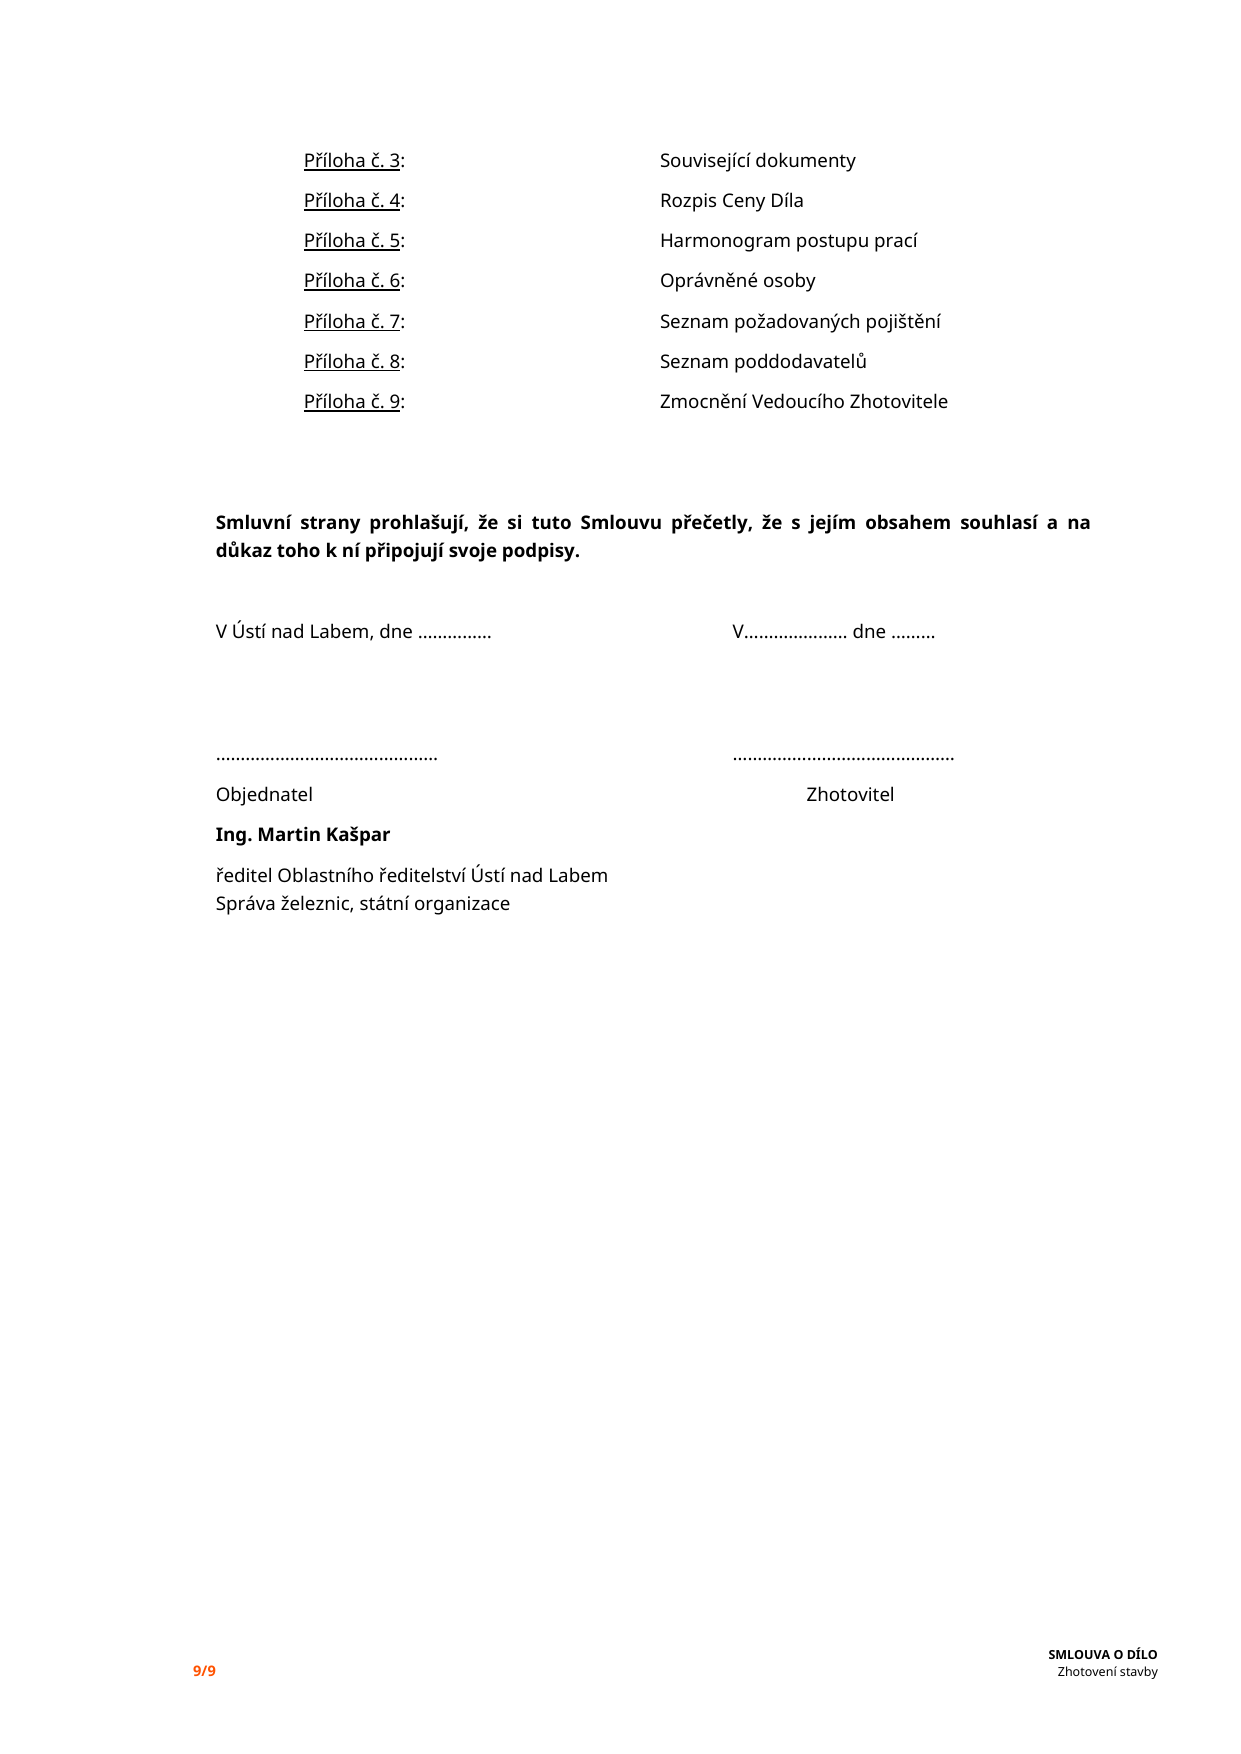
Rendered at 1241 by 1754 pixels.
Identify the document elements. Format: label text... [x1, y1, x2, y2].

text ……………………………………… ……………………………………… [216, 740, 1093, 766]
table_cell Příloha č. 8: Příloha č. 9: [216, 348, 572, 429]
table_cell Příloha č. 4: [216, 188, 572, 228]
table_cell Příloha č. 7: [216, 308, 572, 348]
table_cell Rozpis Ceny Díla [572, 188, 1093, 228]
table_cell Související dokumenty [572, 148, 1093, 188]
table_cell Příloha č. 6: [216, 268, 572, 308]
text ředitel Oblastního ředitelství Ústí nad Labem [216, 862, 1093, 887]
table_cell Příloha č. 3: [216, 148, 572, 188]
text Ing. Martin Kašpar [216, 821, 1093, 847]
table_cell Příloha č. 5: [216, 228, 572, 268]
table_cell Seznam požadovaných pojištění [572, 308, 1093, 348]
table_cell Seznam poddodavatelů Zmocnění Vedoucího Zhotovitele [572, 348, 1093, 429]
text Smluvní strany prohlašují, že si tuto Smlouvu přečetly, že s jejím obsahem souhlasí a na důkaz toho k ní připojují svoje podpisy. [216, 510, 1093, 563]
text Správa železnic, státní organizace [216, 890, 1093, 915]
text Objednatel Zhotovitel [216, 781, 1093, 806]
text V Ústí nad Labem, dne …………… V………………… dne ……… [216, 619, 1093, 644]
table_cell Oprávněné osoby [572, 268, 1093, 308]
table_cell Harmonogram postupu prací [572, 228, 1093, 268]
